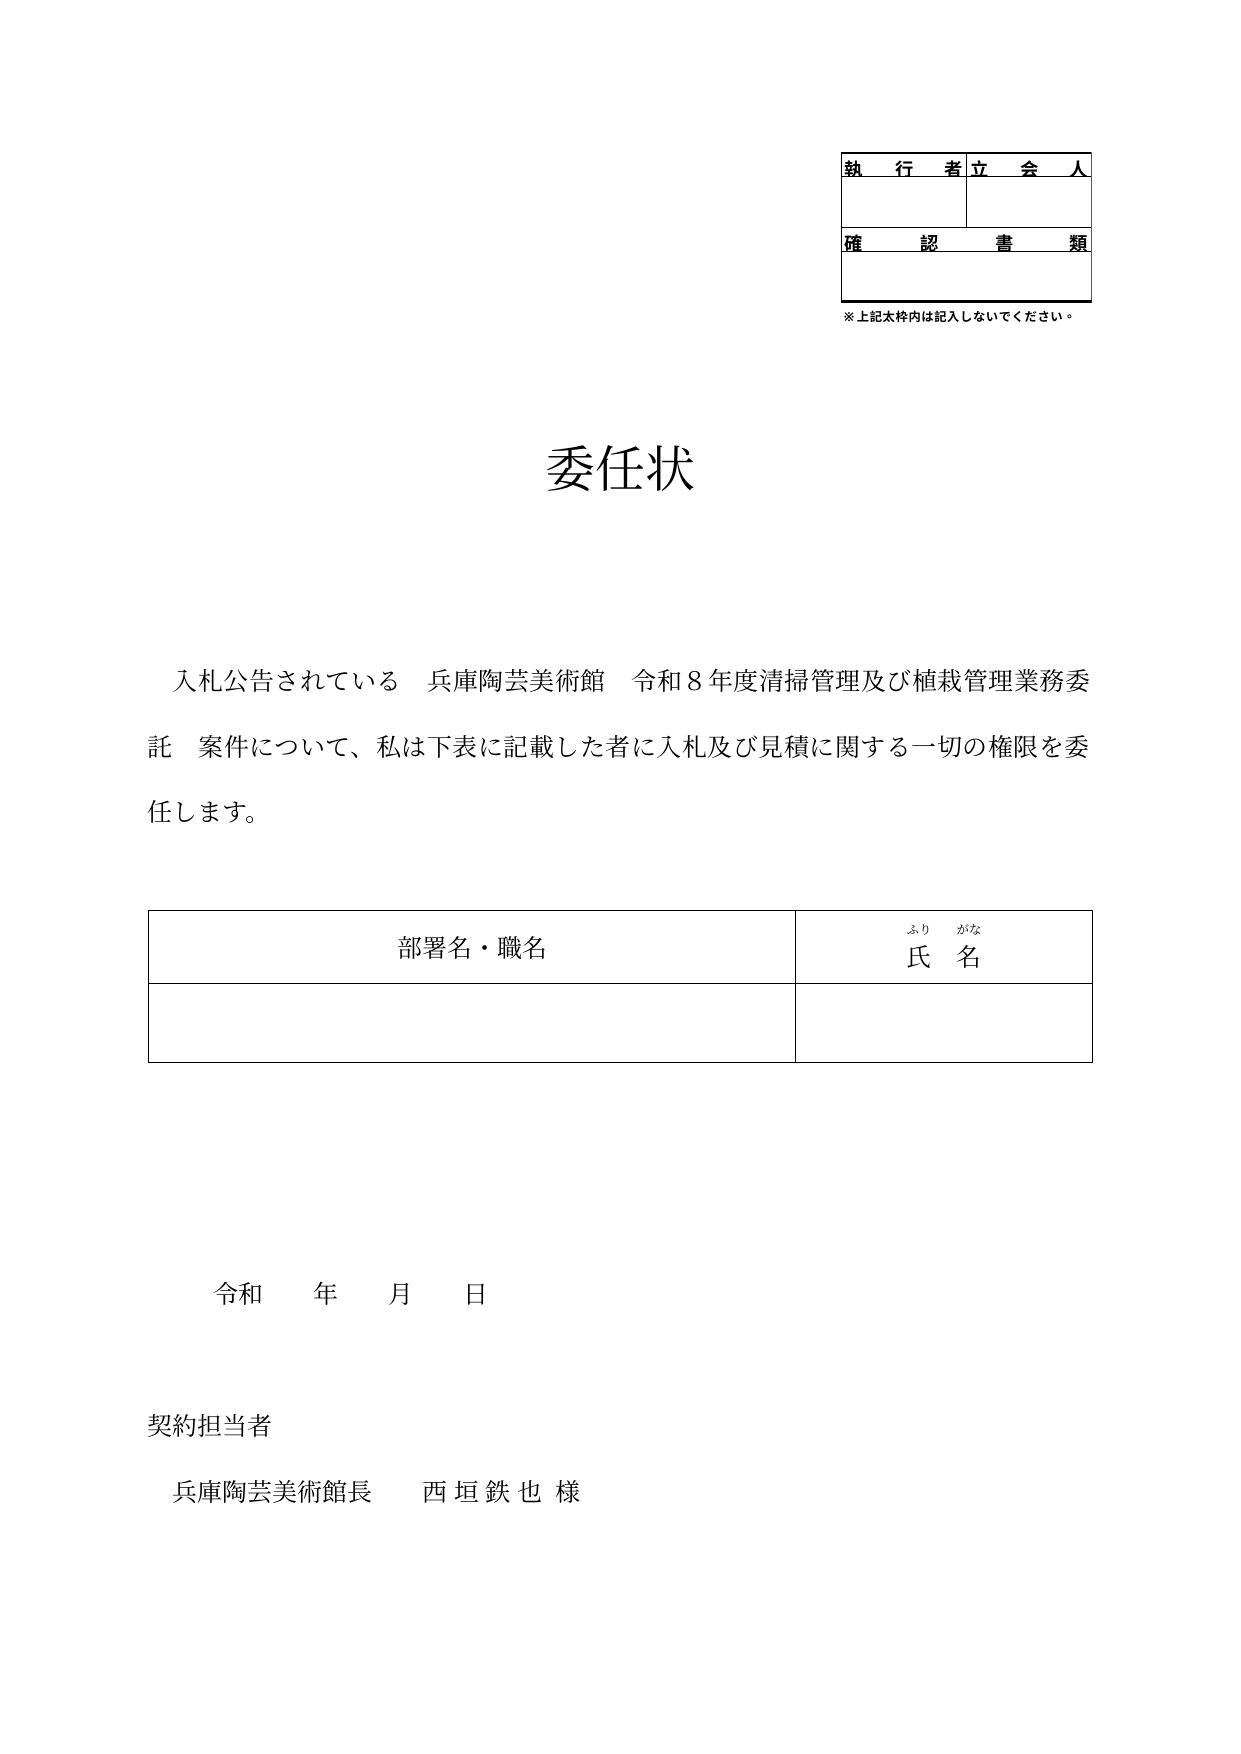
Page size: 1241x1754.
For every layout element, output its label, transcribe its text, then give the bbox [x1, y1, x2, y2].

table_cell [796, 984, 1092, 1062]
text 兵庫陶芸美術館長 西 垣 鉄 也 様 [148, 1458, 1092, 1524]
table_header [796, 911, 1092, 983]
table_cell [149, 984, 795, 1062]
text 契約担当者 [148, 1392, 1092, 1458]
table_header 部署名・職名 [149, 911, 795, 983]
text 令和 年 月 日 [213, 1260, 1092, 1326]
text 委任状 [148, 416, 1092, 515]
text 入札公告されている 兵庫陶芸美術館 令和８年度清掃管理及び植栽管理業務委託 案件について、私は下表に記載した者に入札及び見積に関する一切の権限を委任します。 [148, 647, 1092, 844]
